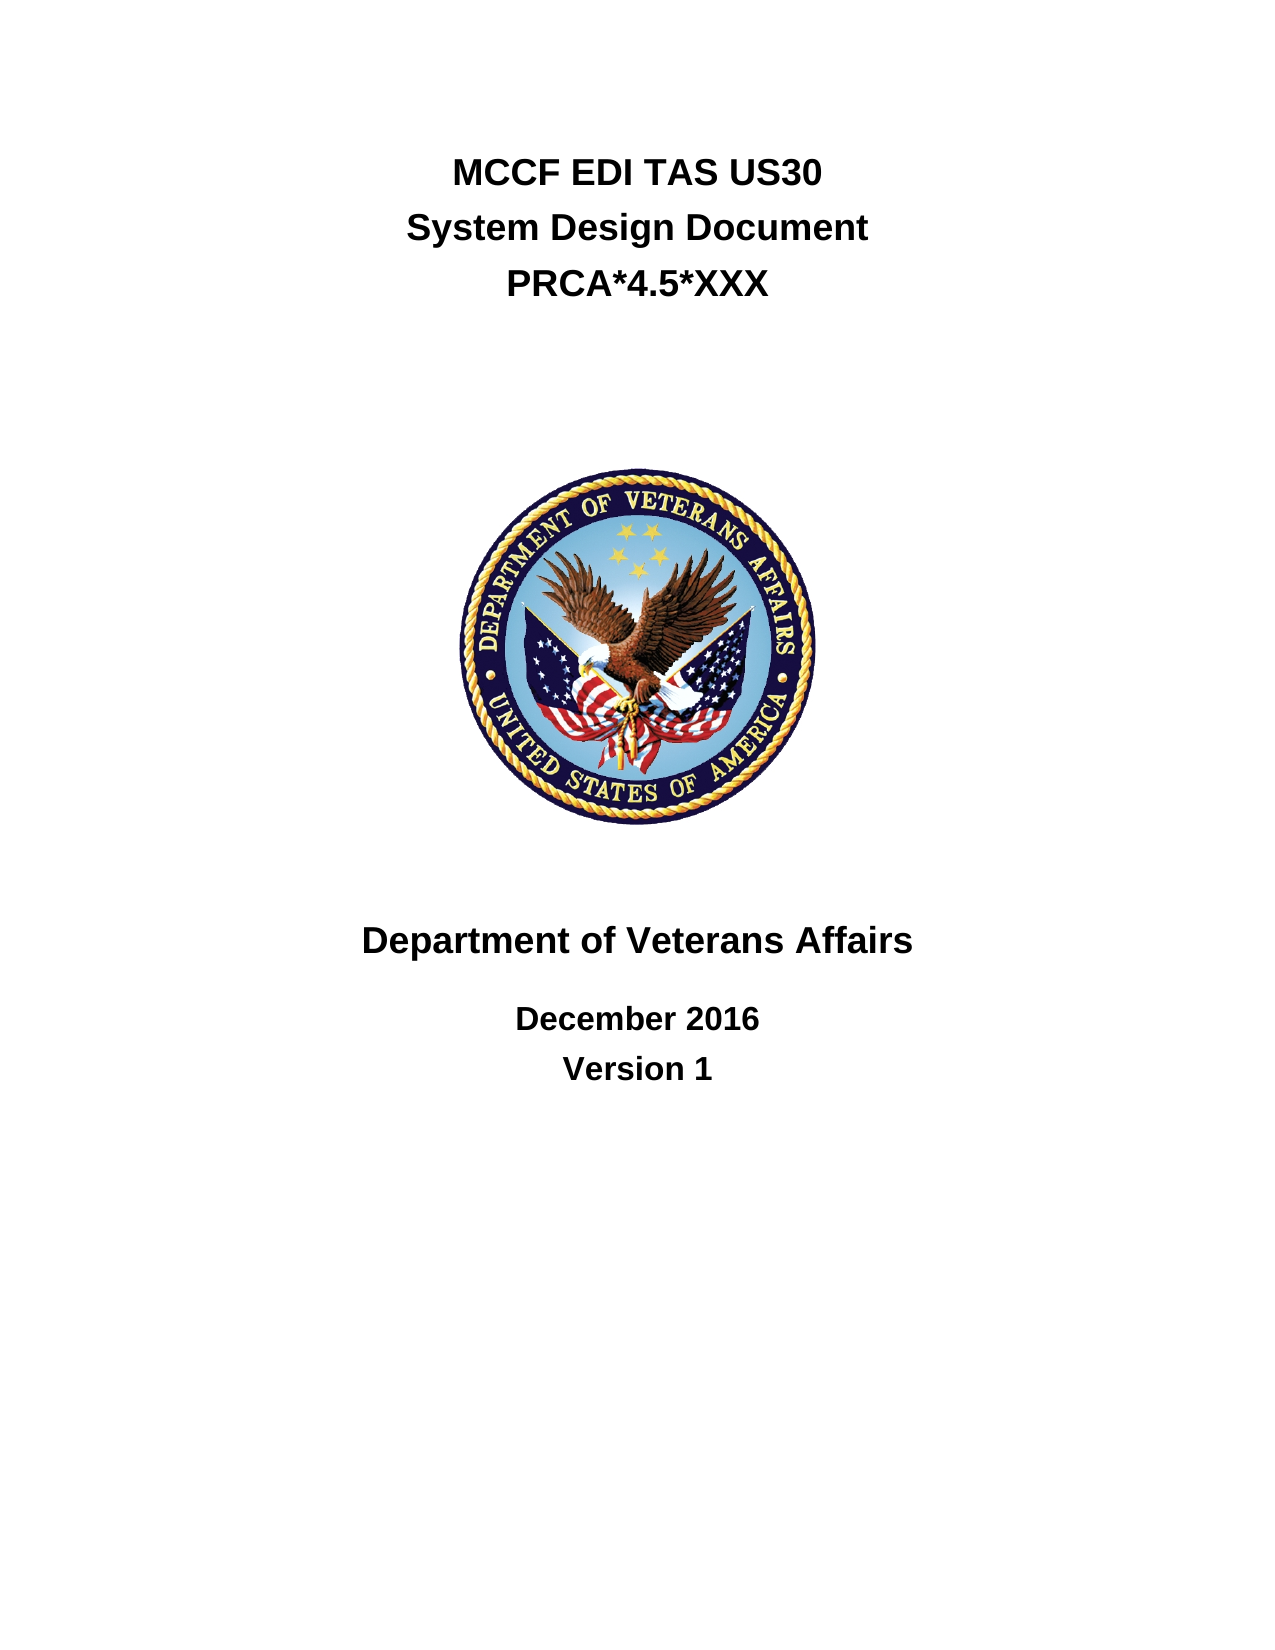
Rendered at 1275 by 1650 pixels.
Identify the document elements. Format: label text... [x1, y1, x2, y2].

title December 2016 [150, 998, 1125, 1037]
title Version 1 [150, 1049, 1125, 1088]
text MCCF EDI TAS US30 [150, 150, 1125, 193]
picture [459, 468, 816, 825]
title PRCA*4.5*XXX [150, 261, 1125, 304]
title Department of Veterans Affairs [150, 918, 1125, 961]
title System Design Document [150, 206, 1125, 249]
